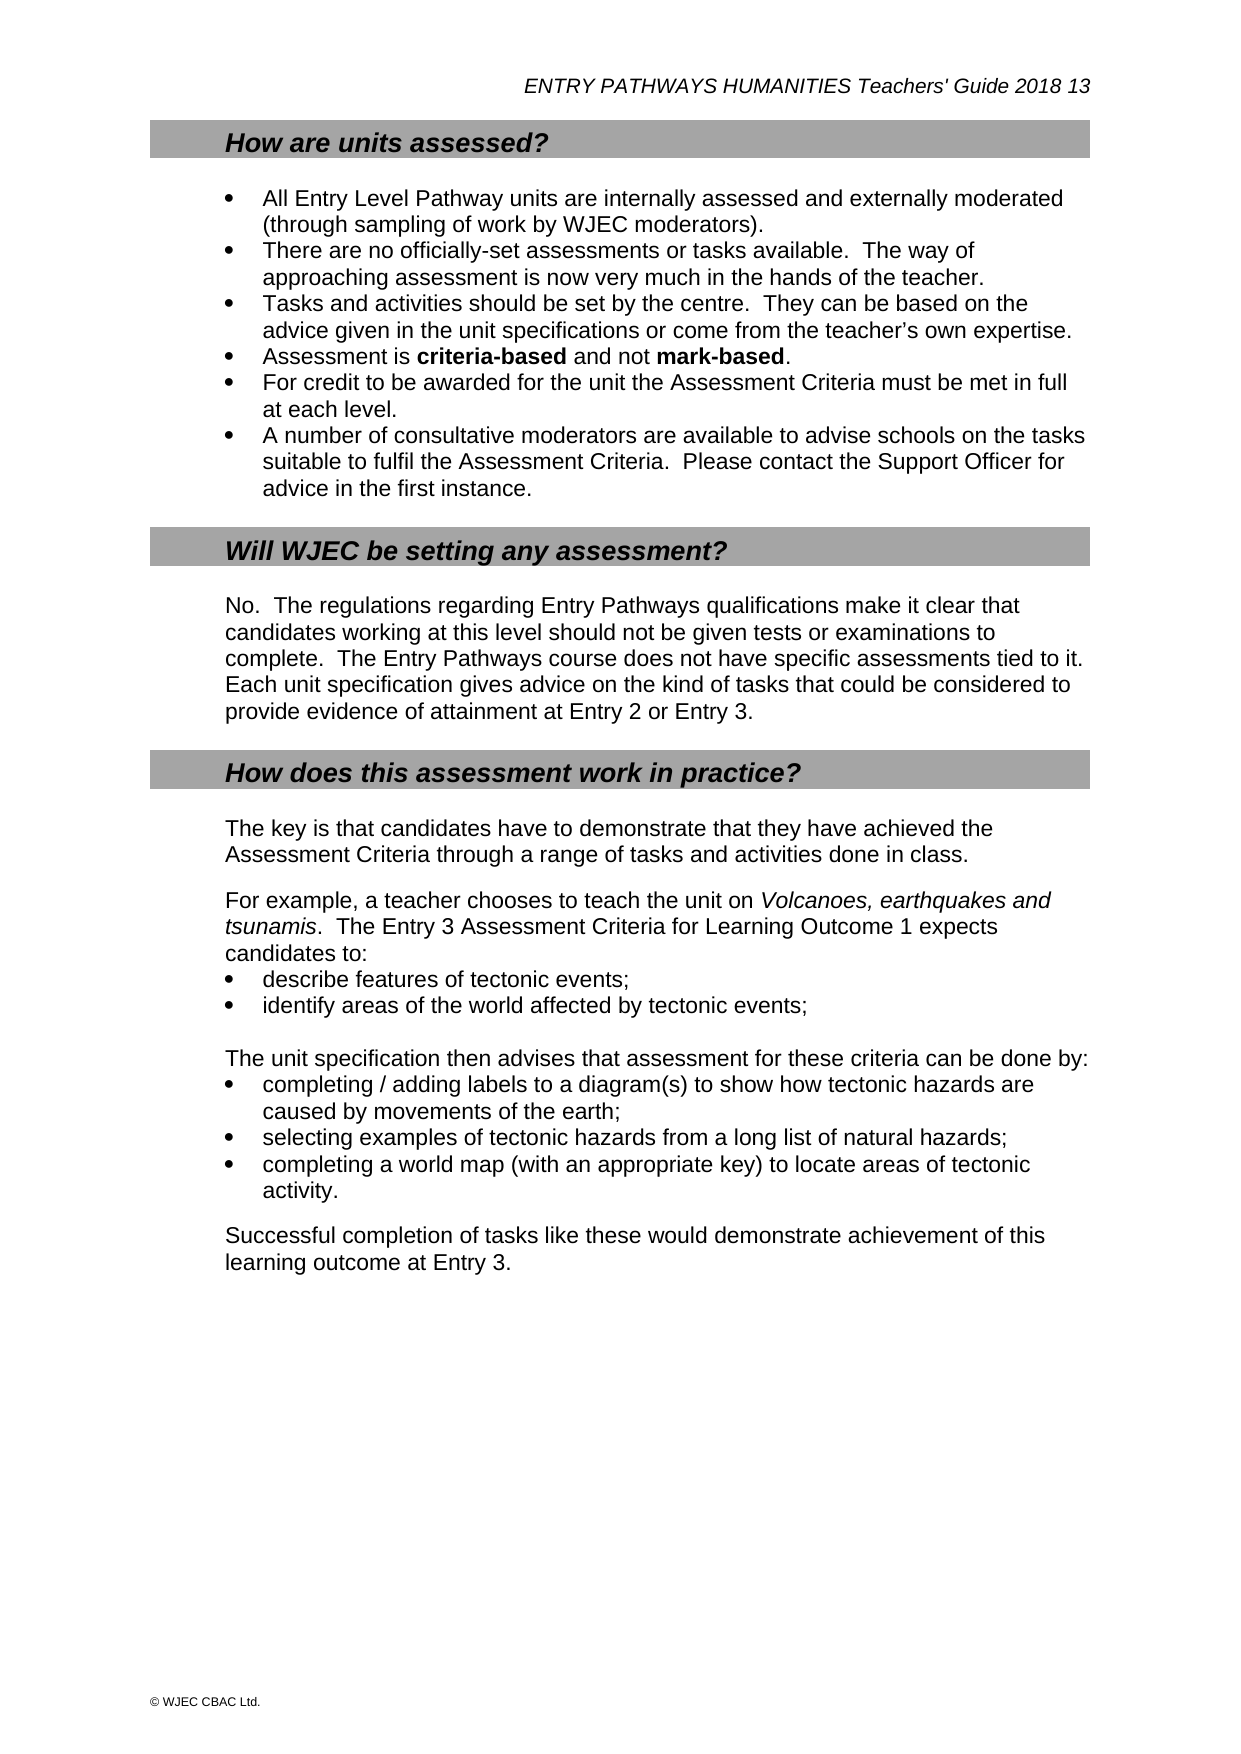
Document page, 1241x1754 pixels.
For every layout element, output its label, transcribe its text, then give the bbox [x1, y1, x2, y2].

text Assessment is criteria-based and not mark-based. [225, 343, 1090, 369]
text Will WJEC be setting any assessment? [150, 527, 1090, 566]
text How are units assessed? [150, 120, 1090, 158]
list completing / adding labels to a diagram(s) to show how tectonic hazards are caused by movements of the earth; [225, 1071, 1090, 1124]
text The unit specification then advises that assessment for these criteria can be done by: [225, 1045, 1090, 1071]
text For example, a teacher chooses to teach the unit on Volcanoes, earthquakes and tsunamis. The Entry 3 Assessment Criteria for Learning Outcome 1 expects candidates to: [225, 887, 1090, 966]
text A number of consultative moderators are available to advise schools on the tasks suitable to fulfil the Assessment Criteria. Please contact the Support Officer for advice in the first instance. [225, 422, 1090, 501]
text Successful completion of tasks like these would demonstrate achievement of this learning outcome at Entry 3. [225, 1222, 1090, 1275]
list identify areas of the world affected by tectonic events; [225, 992, 1090, 1019]
text For credit to be awarded for the unit the Assessment Criteria must be met in full at each level. [225, 369, 1090, 422]
list completing a world map (with an appropriate key) to locate areas of tectonic activity. [225, 1151, 1090, 1203]
text How does this assessment work in practice? [150, 750, 1090, 789]
text All Entry Level Pathway units are internally assessed and externally moderated (through sampling of work by WJEC moderators). [225, 185, 1090, 237]
text No. The regulations regarding Entry Pathways qualifications make it clear that candidates working at this level should not be given tests or examinations to complete. The Entry Pathways course does not have specific assessments tied to it. Each unit specification gives advice on the kind of tasks that could be considered to provide evidence of attainment at Entry 2 or Entry 3. [225, 592, 1090, 724]
text There are no officially-set assessments or tasks available. The way of approaching assessment is now very much in the hands of the teacher. [225, 237, 1090, 290]
text Tasks and activities should be set by the centre. They can be based on the advice given in the unit specifications or come from the teacher’s own expertise. [225, 290, 1090, 343]
text The key is that candidates have to demonstrate that they have achieved the Assessment Criteria through a range of tasks and activities done in class. [225, 815, 1090, 868]
list selecting examples of tectonic hazards from a long list of natural hazards; [225, 1124, 1090, 1151]
list describe features of tectonic events; [225, 966, 1090, 992]
